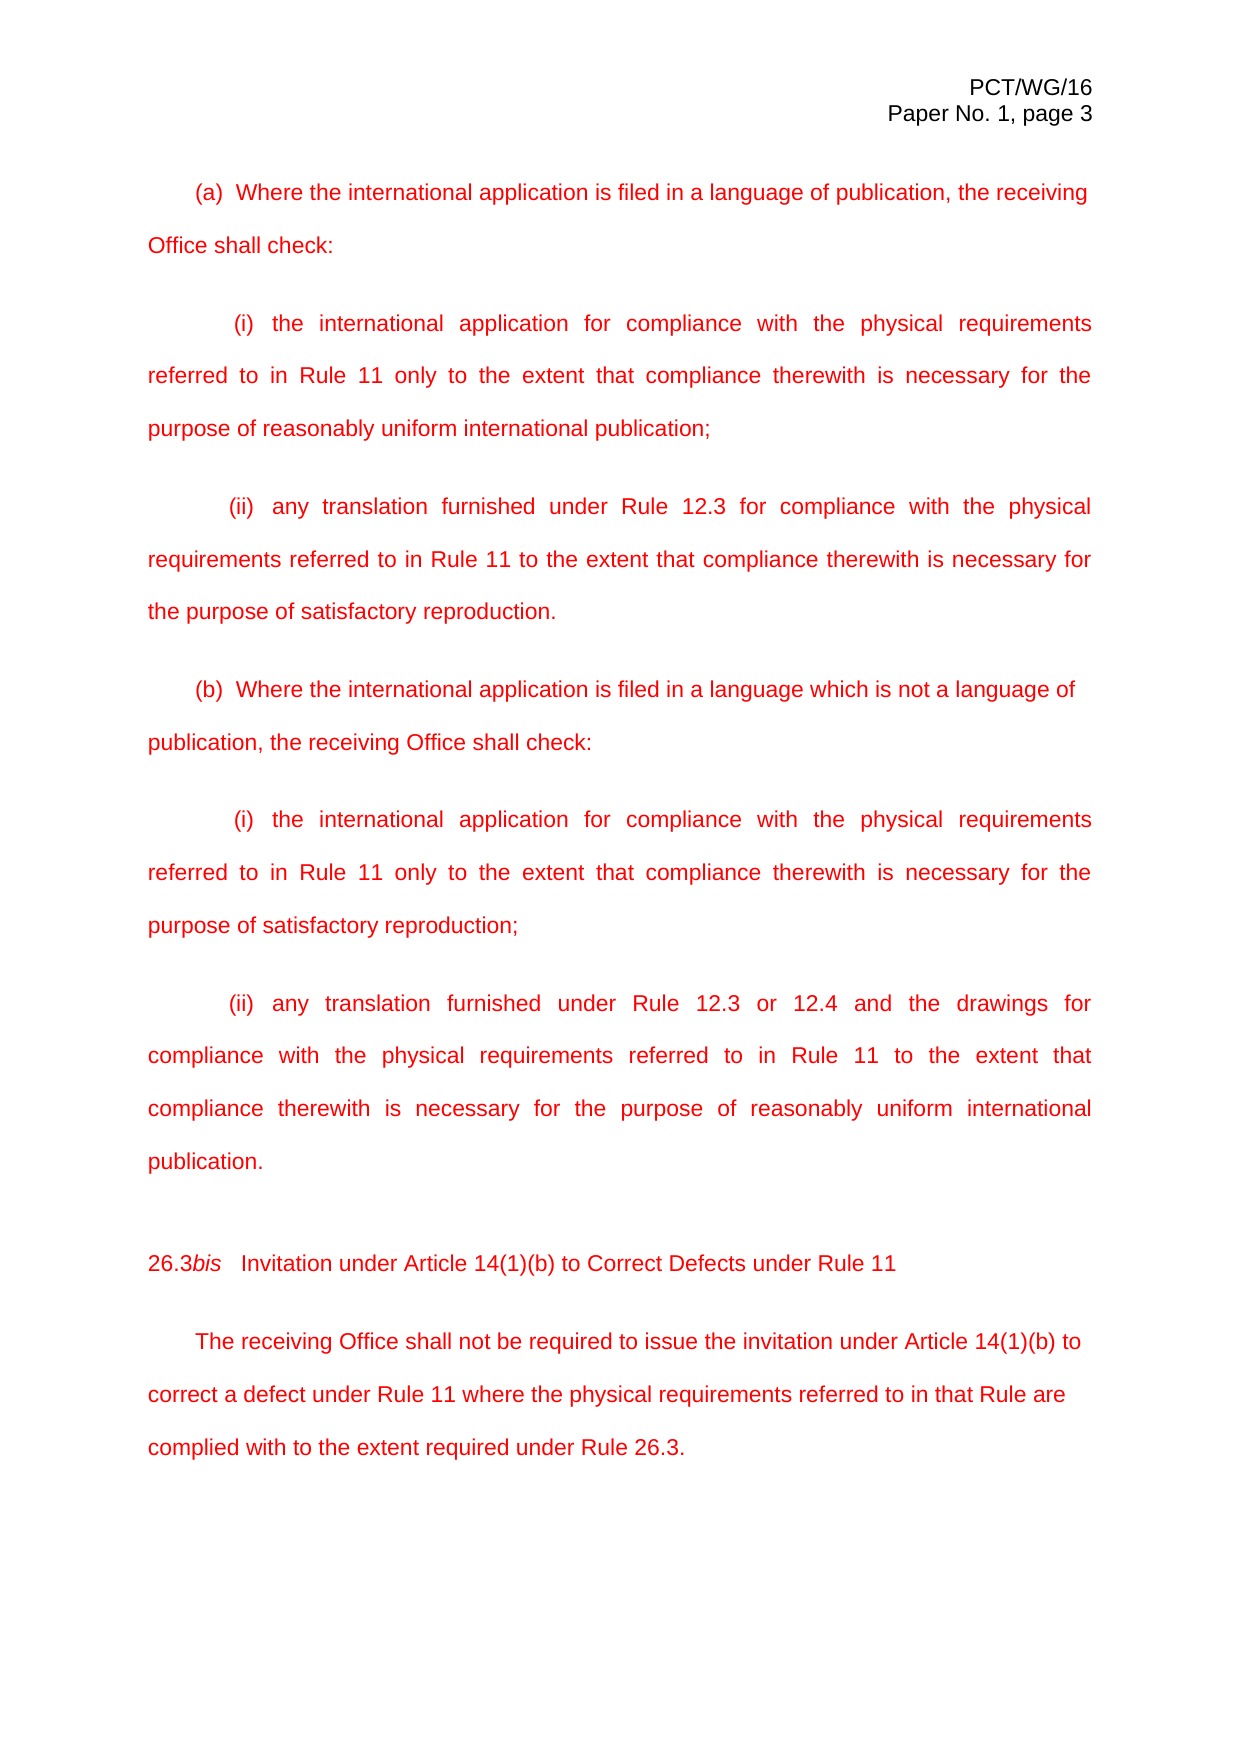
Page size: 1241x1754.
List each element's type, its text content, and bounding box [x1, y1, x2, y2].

text 26.3bis Invitation under Article 14(1)(b) to Correct Defects under Rule 11 [148, 1250, 1092, 1277]
text (ii) any translation furnished under Rule 12.3 for compliance with the physical requirements referred to in Rule 11 to the extent that compliance therewith is necessary for the purpose of satisfactory reproduction. [148, 493, 1092, 624]
text (a) Where the international application is filed in a language of publication, the receiving Office shall check: [148, 179, 1092, 258]
text The receiving Office shall not be required to issue the invitation under Article 14(1)(b) to correct a defect under Rule 11 where the physical requirements referred to in that Rule are complied with to the extent required under Rule 26.3. [148, 1328, 1092, 1460]
text (i) the international application for compliance with the physical requirements referred to in Rule 11 only to the extent that compliance therewith is necessary for the purpose of reasonably uniform international publication; [148, 310, 1092, 441]
text (ii) any translation furnished under Rule 12.3 or 12.4 and the drawings for compliance with the physical requirements referred to in Rule 11 to the extent that compliance therewith is necessary for the purpose of reasonably uniform international publication. [148, 989, 1092, 1174]
text (b) Where the international application is filed in a language which is not a language of publication, the receiving Office shall check: [148, 676, 1092, 755]
text (i) the international application for compliance with the physical requirements referred to in Rule 11 only to the extent that compliance therewith is necessary for the purpose of satisfactory reproduction; [148, 806, 1092, 938]
